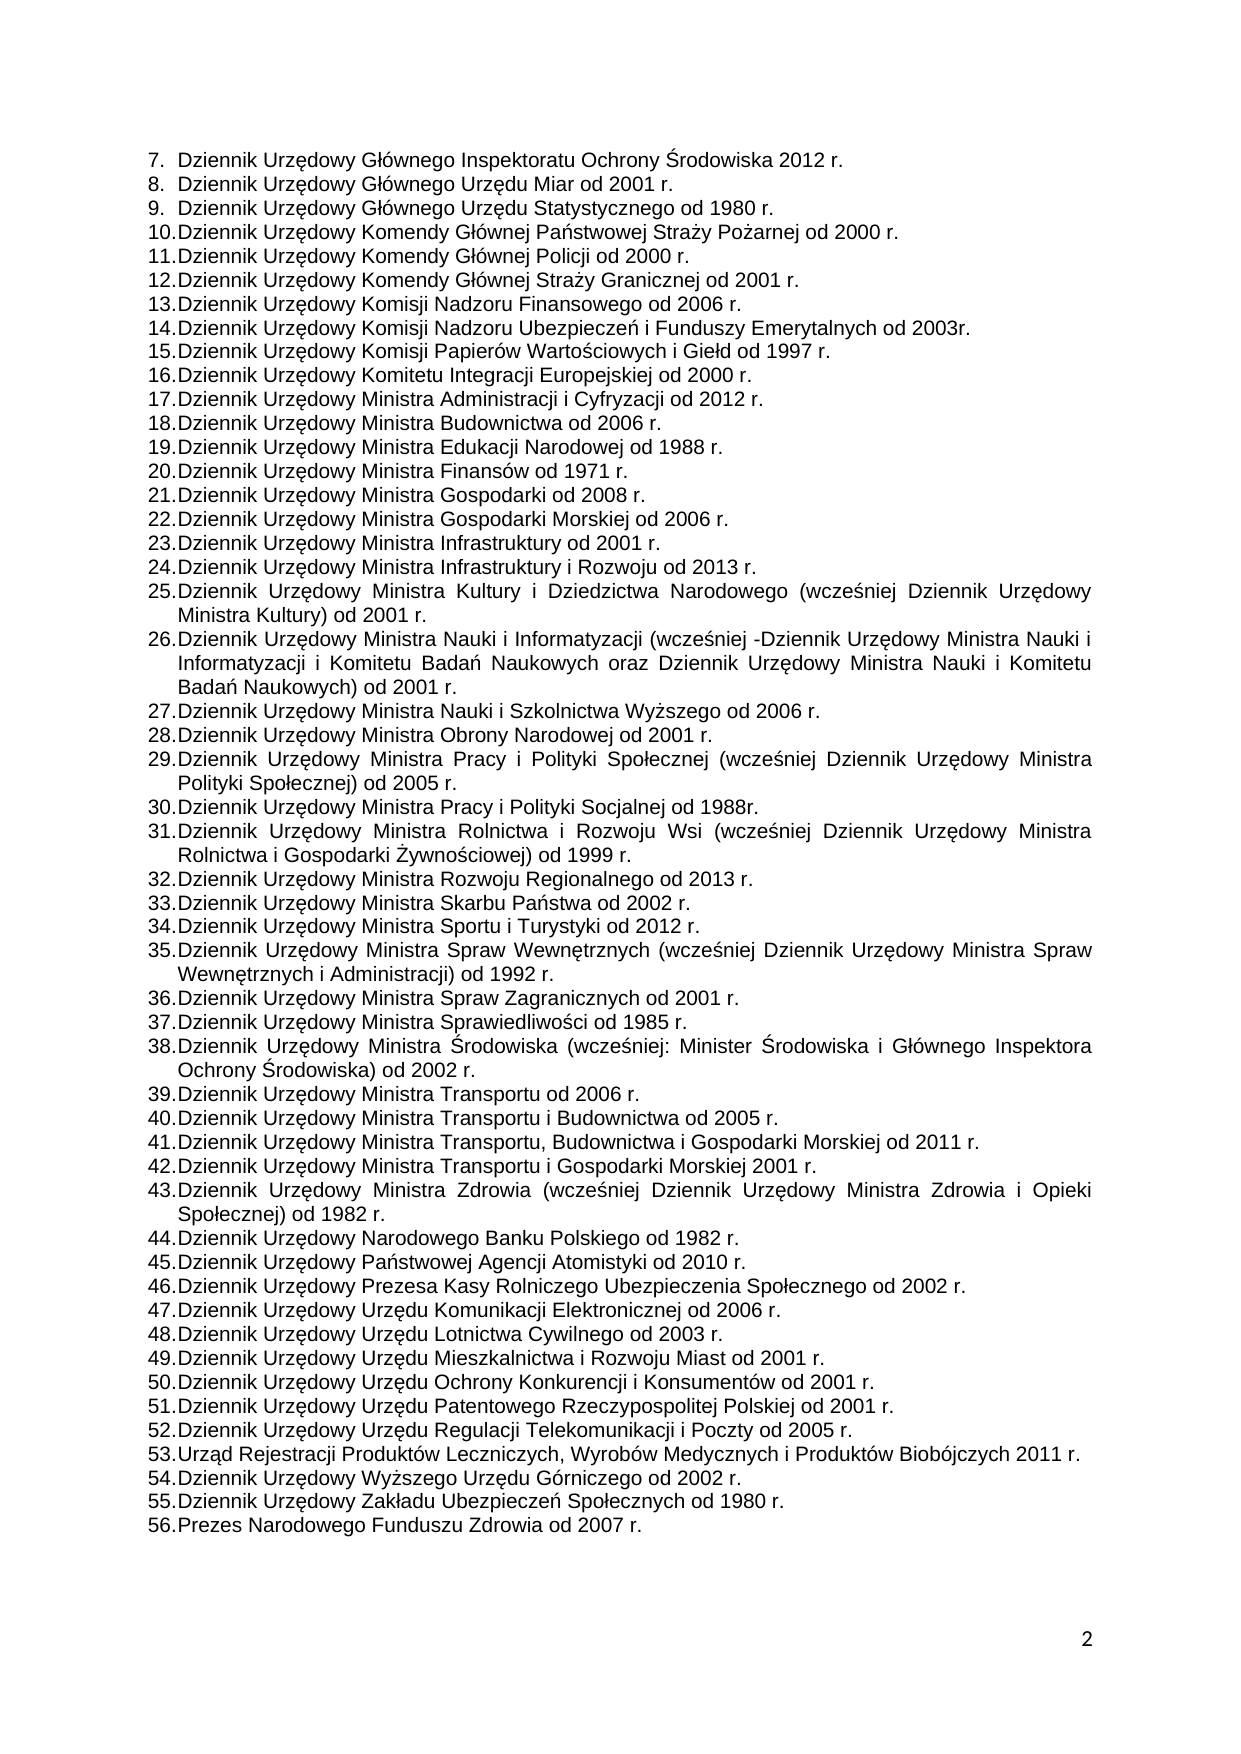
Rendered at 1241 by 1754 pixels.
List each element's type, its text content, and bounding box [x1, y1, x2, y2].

list Dziennik Urzędowy Komendy Głównej Policji od 2000 r. [148, 243, 1093, 267]
list Dziennik Urzędowy Ministra Zdrowia (wcześniej Dziennik Urzędowy Ministra Zdrowia i Opieki Społecznej) od 1982 r. [148, 1178, 1093, 1226]
list Dziennik Urzędowy Ministra Pracy i Polityki Społecznej (wcześniej Dziennik Urzędowy Ministra Polityki Społecznej) od 2005 r. [148, 747, 1093, 794]
list Dziennik Urzędowy Urzędu Lotnictwa Cywilnego od 2003 r. [148, 1322, 1093, 1346]
list Dziennik Urzędowy Ministra Środowiska (wcześniej: Minister Środowiska i Głównego Inspektora Ochrony Środowiska) od 2002 r. [148, 1034, 1093, 1082]
list Dziennik Urzędowy Ministra Obrony Narodowej od 2001 r. [148, 723, 1093, 747]
list Urząd Rejestracji Produktów Leczniczych, Wyrobów Medycznych i Produktów Biobójczych 2011 r. [148, 1441, 1093, 1465]
list Dziennik Urzędowy Urzędu Regulacji Telekomunikacji i Poczty od 2005 r. [148, 1417, 1093, 1441]
list Dziennik Urzędowy Ministra Nauki i Informatyzacji (wcześniej -Dziennik Urzędowy Ministra Nauki i Informatyzacji i Komitetu Badań Naukowych oraz Dziennik Urzędowy Ministra Nauki i Komitetu Badań Naukowych) od 2001 r. [148, 627, 1093, 699]
list Dziennik Urzędowy Komisji Nadzoru Finansowego od 2006 r. [148, 291, 1093, 315]
list Dziennik Urzędowy Ministra Infrastruktury od 2001 r. [148, 531, 1093, 555]
list Dziennik Urzędowy Urzędu Mieszkalnictwa i Rozwoju Miast od 2001 r. [148, 1346, 1093, 1369]
list Dziennik Urzędowy Ministra Nauki i Szkolnictwa Wyższego od 2006 r. [148, 699, 1093, 723]
list Dziennik Urzędowy Ministra Kultury i Dziedzictwa Narodowego (wcześniej Dziennik Urzędowy Ministra Kultury) od 2001 r. [148, 579, 1093, 627]
list Dziennik Urzędowy Głównego Urzędu Statystycznego od 1980 r. [148, 196, 1093, 219]
list Dziennik Urzędowy Ministra Spraw Wewnętrznych (wcześniej Dziennik Urzędowy Ministra Spraw Wewnętrznych i Administracji) od 1992 r. [148, 938, 1093, 986]
list Dziennik Urzędowy Ministra Budownictwa od 2006 r. [148, 411, 1093, 435]
list Dziennik Urzędowy Komendy Głównej Straży Granicznej od 2001 r. [148, 267, 1093, 291]
list Dziennik Urzędowy Ministra Spraw Zagranicznych od 2001 r. [148, 986, 1093, 1010]
list Dziennik Urzędowy Ministra Skarbu Państwa od 2002 r. [148, 890, 1093, 914]
list Dziennik Urzędowy Narodowego Banku Polskiego od 1982 r. [148, 1226, 1093, 1250]
list Dziennik Urzędowy Ministra Infrastruktury i Rozwoju od 2013 r. [148, 555, 1093, 579]
list Dziennik Urzędowy Komisji Nadzoru Ubezpieczeń i Funduszy Emerytalnych od 2003r. [148, 315, 1093, 339]
list Dziennik Urzędowy Komisji Papierów Wartościowych i Giełd od 1997 r. [148, 339, 1093, 363]
list Dziennik Urzędowy Ministra Sportu i Turystyki od 2012 r. [148, 914, 1093, 938]
list Dziennik Urzędowy Ministra Transportu, Budownictwa i Gospodarki Morskiej od 2011 r. [148, 1130, 1093, 1154]
list Dziennik Urzędowy Prezesa Kasy Rolniczego Ubezpieczenia Społecznego od 2002 r. [148, 1274, 1093, 1298]
list Dziennik Urzędowy Ministra Rolnictwa i Rozwoju Wsi (wcześniej Dziennik Urzędowy Ministra Rolnictwa i Gospodarki Żywnościowej) od 1999 r. [148, 818, 1093, 866]
list Dziennik Urzędowy Urzędu Patentowego Rzeczypospolitej Polskiej od 2001 r. [148, 1393, 1093, 1417]
list Dziennik Urzędowy Głównego Urzędu Miar od 2001 r. [148, 172, 1093, 196]
list Dziennik Urzędowy Ministra Finansów od 1971 r. [148, 459, 1093, 483]
list Dziennik Urzędowy Urzędu Ochrony Konkurencji i Konsumentów od 2001 r. [148, 1369, 1093, 1393]
list Dziennik Urzędowy Wyższego Urzędu Górniczego od 2002 r. [148, 1465, 1093, 1489]
list Dziennik Urzędowy Ministra Pracy i Polityki Socjalnej od 1988r. [148, 794, 1093, 818]
list Dziennik Urzędowy Urzędu Komunikacji Elektronicznej od 2006 r. [148, 1298, 1093, 1322]
list Dziennik Urzędowy Zakładu Ubezpieczeń Społecznych od 1980 r. [148, 1489, 1093, 1513]
list Prezes Narodowego Funduszu Zdrowia od 2007 r. [148, 1513, 1093, 1537]
list Dziennik Urzędowy Ministra Transportu i Gospodarki Morskiej 2001 r. [148, 1154, 1093, 1178]
list Dziennik Urzędowy Komitetu Integracji Europejskiej od 2000 r. [148, 363, 1093, 387]
list Dziennik Urzędowy Ministra Administracji i Cyfryzacji od 2012 r. [148, 387, 1093, 411]
list Dziennik Urzędowy Ministra Transportu od 2006 r. [148, 1082, 1093, 1106]
list Dziennik Urzędowy Ministra Gospodarki Morskiej od 2006 r. [148, 507, 1093, 531]
list Dziennik Urzędowy Ministra Rozwoju Regionalnego od 2013 r. [148, 866, 1093, 890]
list Dziennik Urzędowy Ministra Transportu i Budownictwa od 2005 r. [148, 1106, 1093, 1130]
list Dziennik Urzędowy Głównego Inspektoratu Ochrony Środowiska 2012 r. [148, 148, 1093, 172]
list Dziennik Urzędowy Komendy Głównej Państwowej Straży Pożarnej od 2000 r. [148, 219, 1093, 243]
list Dziennik Urzędowy Państwowej Agencji Atomistyki od 2010 r. [148, 1250, 1093, 1274]
list Dziennik Urzędowy Ministra Edukacji Narodowej od 1988 r. [148, 435, 1093, 459]
list Dziennik Urzędowy Ministra Sprawiedliwości od 1985 r. [148, 1010, 1093, 1034]
list Dziennik Urzędowy Ministra Gospodarki od 2008 r. [148, 483, 1093, 507]
